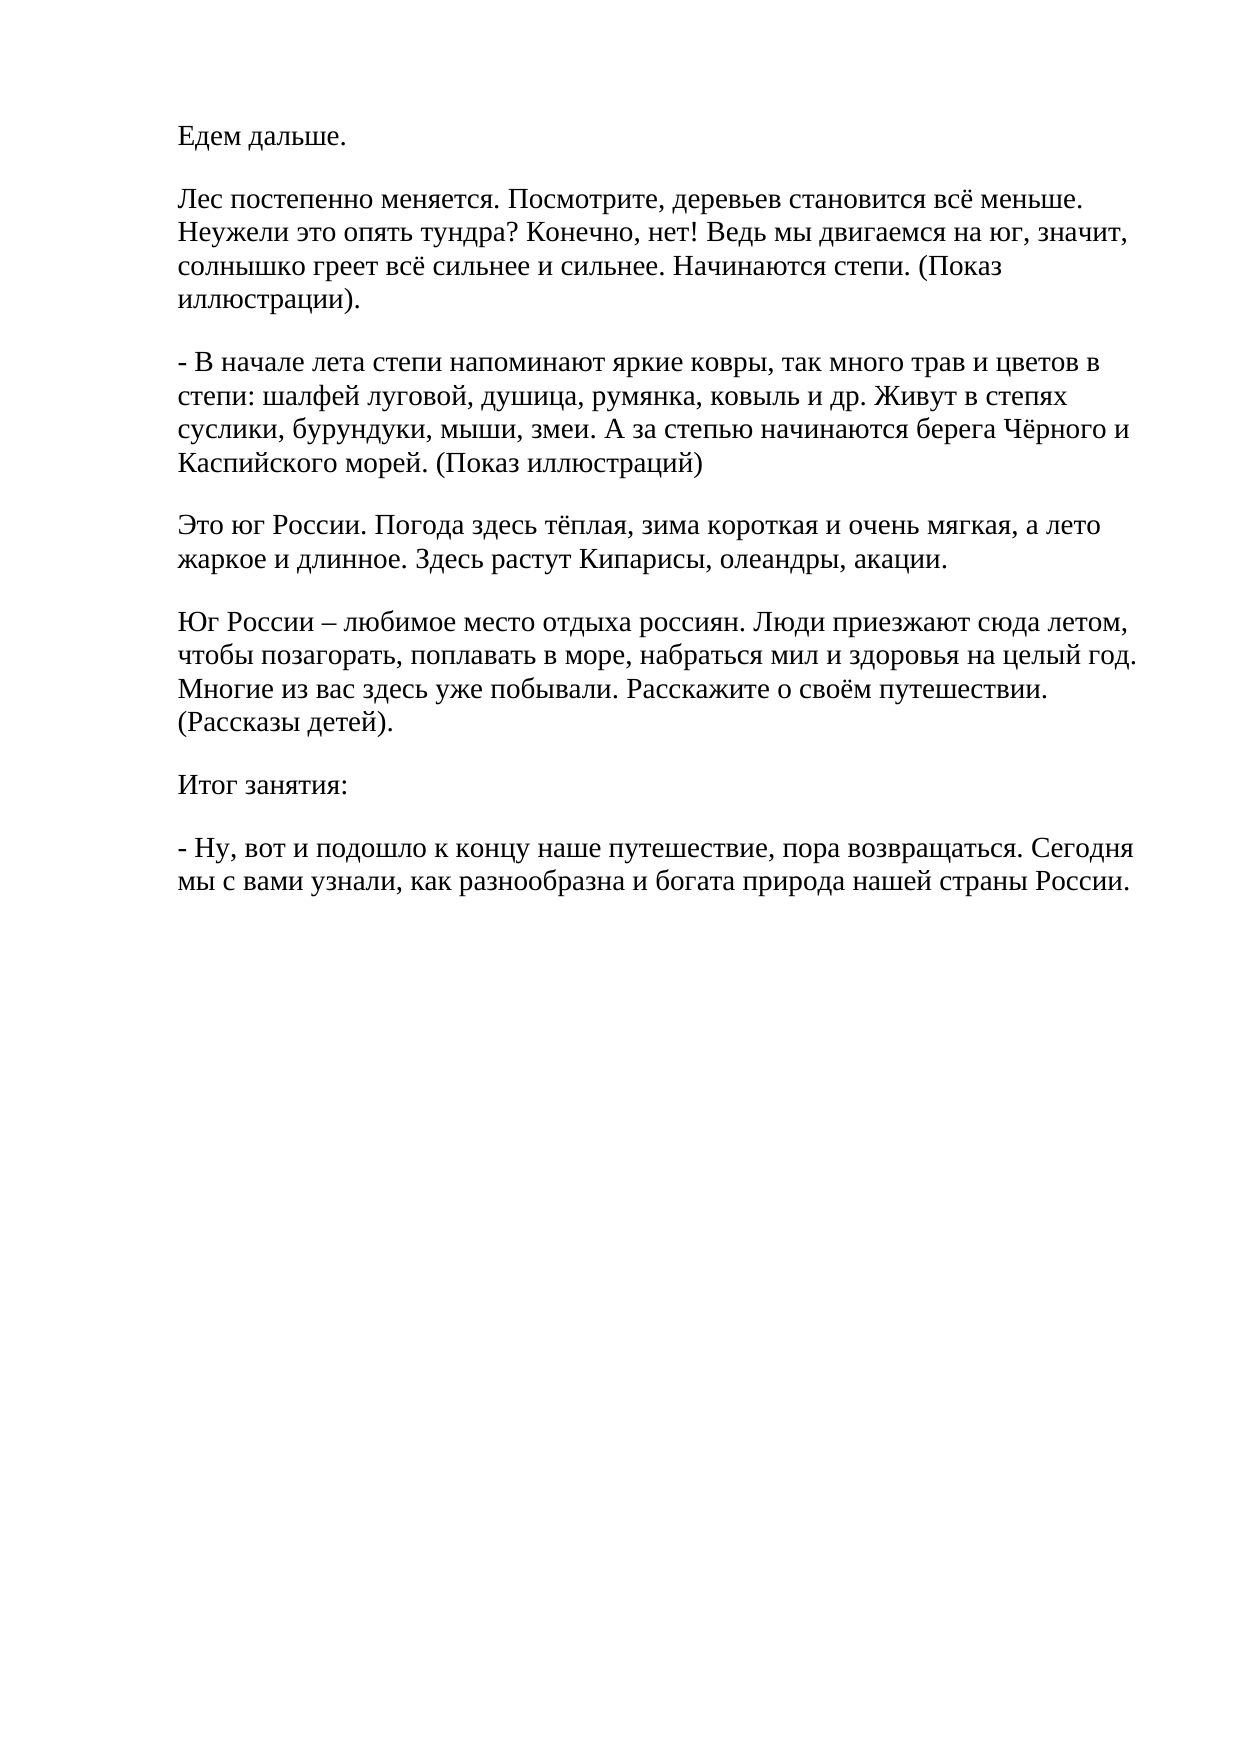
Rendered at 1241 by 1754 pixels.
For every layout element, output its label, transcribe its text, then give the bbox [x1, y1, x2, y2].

text Лес постепенно меняется. Посмотрите, деревьев становится всё меньше. Неужели это опять тундра? Конечно, нет! Ведь мы двигаемся на юг, значит, солнышко греет всё сильнее и сильнее. Начинаются степи. (Показ иллюстрации). [177, 181, 1152, 315]
text Юг России – любимое место отдыха россиян. Люди приезжают сюда летом, чтобы позагорать, поплавать в море, набраться мил и здоровья на целый год. Многие из вас здесь уже побывали. Расскажите о своём путешествии. (Рассказы детей). [177, 604, 1152, 738]
text - Ну, вот и подошло к концу наше путешествие, пора возвращаться. Сегодня мы с вами узнали, как разнообразна и богата природа нашей страны России. [177, 830, 1152, 897]
text Едем дальше. [177, 118, 1152, 152]
text Это юг России. Погода здесь тёплая, зима короткая и очень мягкая, а лето жаркое и длинное. Здесь растут Кипарисы, олеандры, акации. [177, 507, 1152, 574]
text - В начале лета степи напоминают яркие ковры, так много трав и цветов в степи: шалфей луговой, душица, румянка, ковыль и др. Живут в степях суслики, бурундуки, мыши, змеи. А за степью начинаются берега Чёрного и Каспийского морей. (Показ иллюстраций) [177, 344, 1152, 478]
text Итог занятия: [177, 767, 1152, 801]
